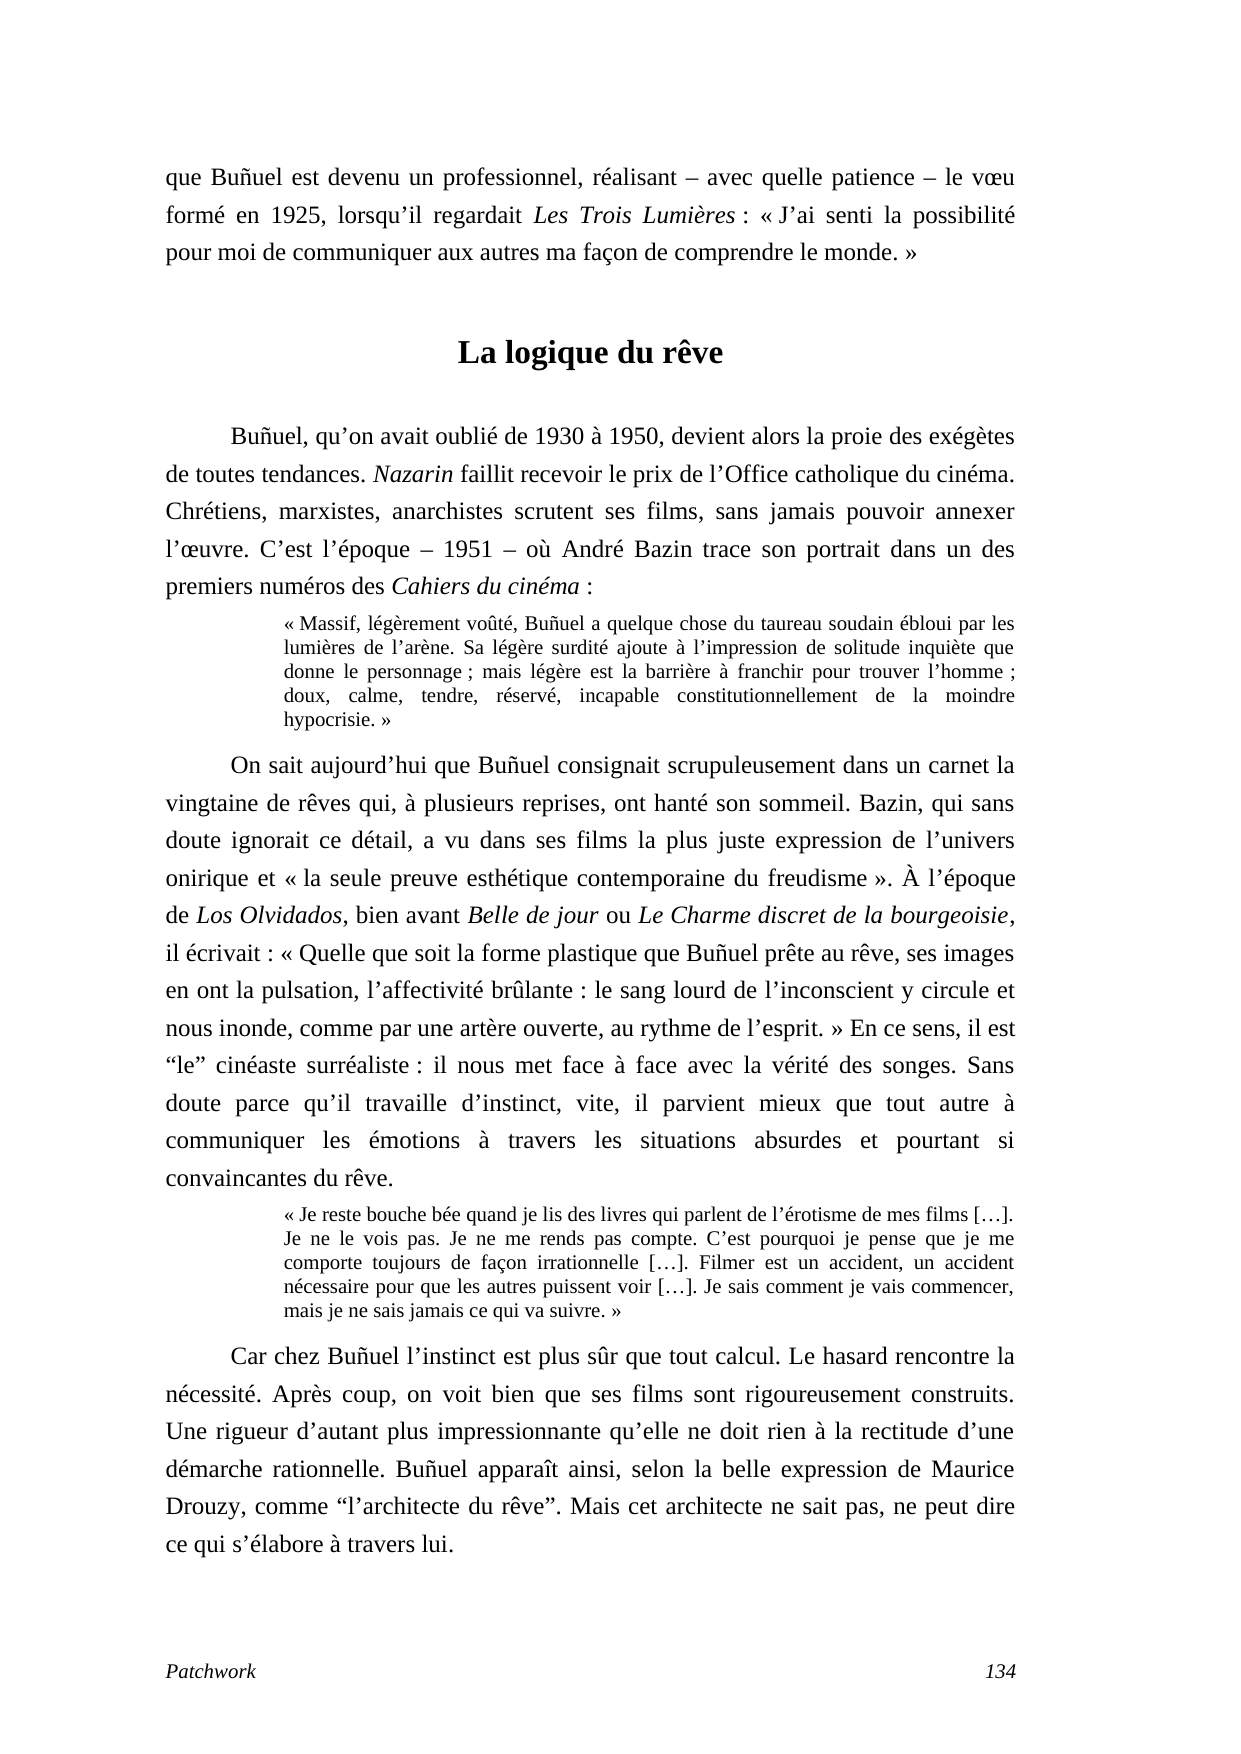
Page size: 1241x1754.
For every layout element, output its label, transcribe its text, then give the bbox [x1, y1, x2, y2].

text « Massif, légèrement voûté, Buñuel a quelque chose du taureau soudain ébloui par les lumières de l’arène. Sa légère surdité ajoute à l’impression de solitude inquiète que donne le personnage ; mais légère est la barrière à franchir pour trouver l’homme ; doux, calme, tendre, réservé, incapable constitutionnellement de la moindre hypocrisie. » [283, 611, 1016, 731]
text Buñuel, qu’on avait oublié de 1930 à 1950, devient alors la proie des exégètes de toutes tendances. Nazarin faillit recevoir le prix de l’Office catholique du cinéma. Chrétiens, marxistes, anarchistes scrutent ses films, sans jamais pouvoir annexer l’œuvre. C’est l’époque – 1951 – où André Bazin trace son portrait dans un des premiers numéros des Cahiers du cinéma : [165, 413, 1016, 600]
text Car chez Buñuel l’instinct est plus sûr que tout calcul. Le hasard rencontre la nécessité. Après coup, on voit bien que ses films sont rigoureusement construits. Une rigueur d’autant plus impressionnante qu’elle ne doit rien à la rectitude d’une démarche rationnelle. Buñuel apparaît ainsi, selon la belle expression de Maurice Drouzy, comme “l’architecte du rêve”. Mais cet architecte ne sait pas, ne peut dire ce qui s’élabore à travers lui. [165, 1332, 1016, 1557]
text « Je reste bouche bée quand je lis des livres qui parlent de l’érotisme de mes films […]. Je ne le vois pas. Je ne me rends pas compte. C’est pourquoi je pense que je me comporte toujours de façon irrationnelle […]. Filmer est un accident, un accident nécessaire pour que les autres puissent voir […]. Je sais comment je vais commencer, mais je ne sais jamais ce qui va suivre. » [283, 1202, 1016, 1322]
text On sait aujourd’hui que Buñuel consignait scrupuleusement dans un carnet la vingtaine de rêves qui, à plusieurs reprises, ont hanté son sommeil. Bazin, qui sans doute ignorait ce détail, a vu dans ses films la plus juste expression de l’univers onirique et « la seule preuve esthétique contemporaine du freudisme ». À l’époque de Los Olvidados, bien avant Belle de jour ou Le Charme discret de la bourgeoisie, il écrivait : « Quelle que soit la forme plastique que Buñuel prête au rêve, ses images en ont la pulsation, l’affectivité brûlante : le sang lourd de l’inconscient y circule et nous inonde, comme par une artère ouverte, au rythme de l’esprit. » En ce sens, il est “le” cinéaste surréaliste : il nous met face à face avec la vérité des songes. Sans doute parce qu’il travaille d’instinct, vite, il parvient mieux que tout autre à communiquer les émotions à travers les situations absurdes et pourtant si convaincantes du rêve. [165, 741, 1016, 1191]
subtitle La logique du rêve [239, 333, 942, 371]
